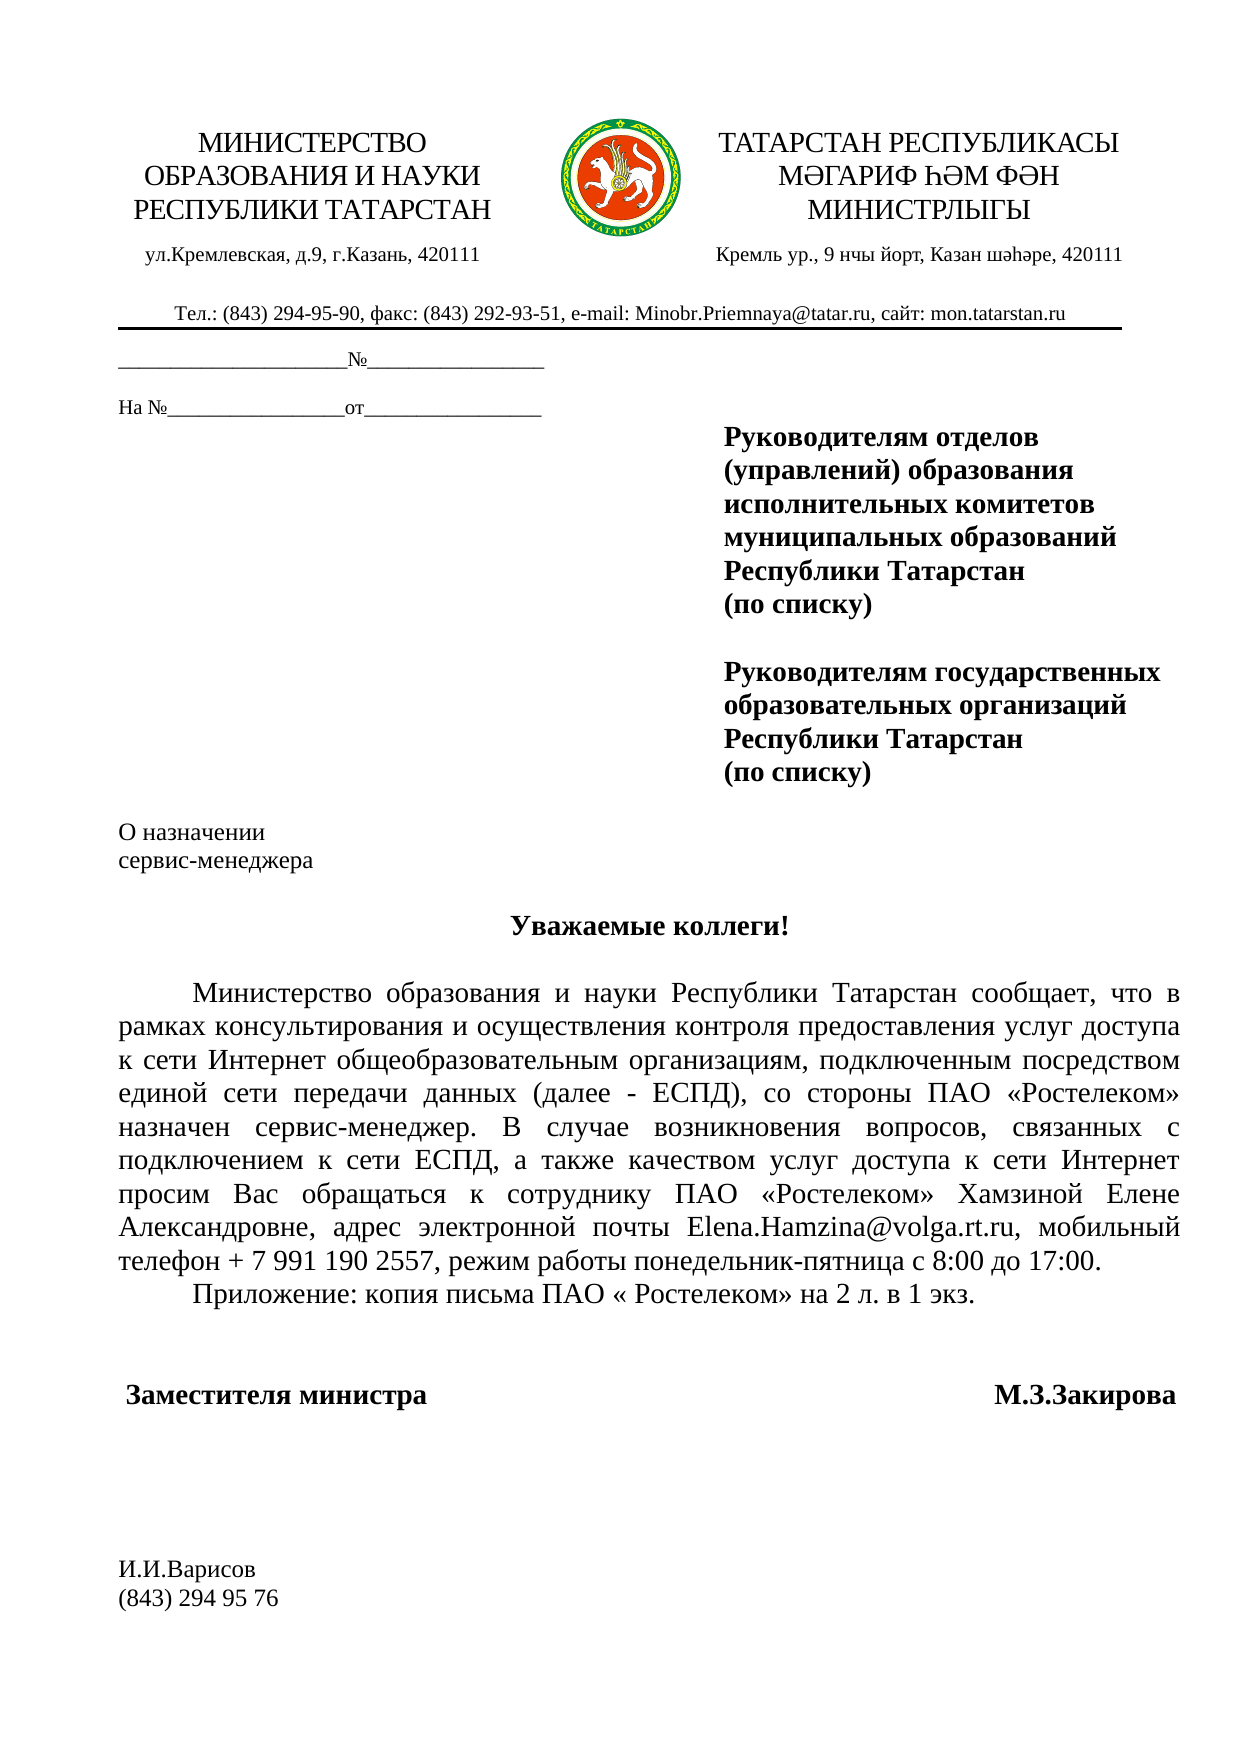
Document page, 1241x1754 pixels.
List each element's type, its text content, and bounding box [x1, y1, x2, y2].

text ______________________№_________________ [118, 347, 1181, 371]
text О назначении [118, 817, 1181, 845]
text Руководителям отделов (управлений) образования исполнительных комитетов [723, 419, 1181, 519]
text Министерство образования и науки Республики Татарстан сообщает, что в рамках консультирования и осуществления контроля предоставления услуг доступа к сети Интернет общеобразовательным организациям, подключенным посредством единой сети передачи данных (далее - ЕСПД), со стороны ПАО «Ростелеком» назначен сервис-менеджер. В случае возникновения вопросов, связанных с подключением к сети ЕСПД, а также качеством услуг доступа к сети Интернет просим Вас обращаться к сотруднику ПАО «Ростелеком» Хамзиной Елене Александровне, адрес электронной почты Elena.Hamzina@volga.rt.ru, мобильный телефон + 7 991 190 2557, режим работы понедельник-пятница с 8:00 до 17:00. [118, 975, 1181, 1277]
text (по списку) [723, 754, 1181, 788]
text Тел.: (843) 294-95-90, факс: (843) 292-93-51, e-mail: Minobr.Priemnaya@tatar.ru, сайт: mon.tatarstan.ru [118, 301, 1122, 327]
text На №_________________от_________________ [118, 395, 1181, 419]
text (843) 294 95 76 [118, 1583, 1181, 1612]
text (по списку) [723, 587, 1181, 620]
text И.И.Варисов [118, 1554, 1181, 1583]
text муниципальных образований Республики Татарстан [723, 519, 1181, 587]
text сервис-менеджера [118, 845, 1181, 874]
text Уважаемые коллеги! [118, 908, 1181, 941]
text Руководителям государственных образовательных организаций Республики Татарстан [723, 654, 1181, 754]
text Приложение: копия письма ПАО « Ростелеком» на 2 л. в 1 экз. [118, 1277, 1181, 1310]
text Заместителя министра М.З.Закирова [118, 1377, 1182, 1411]
